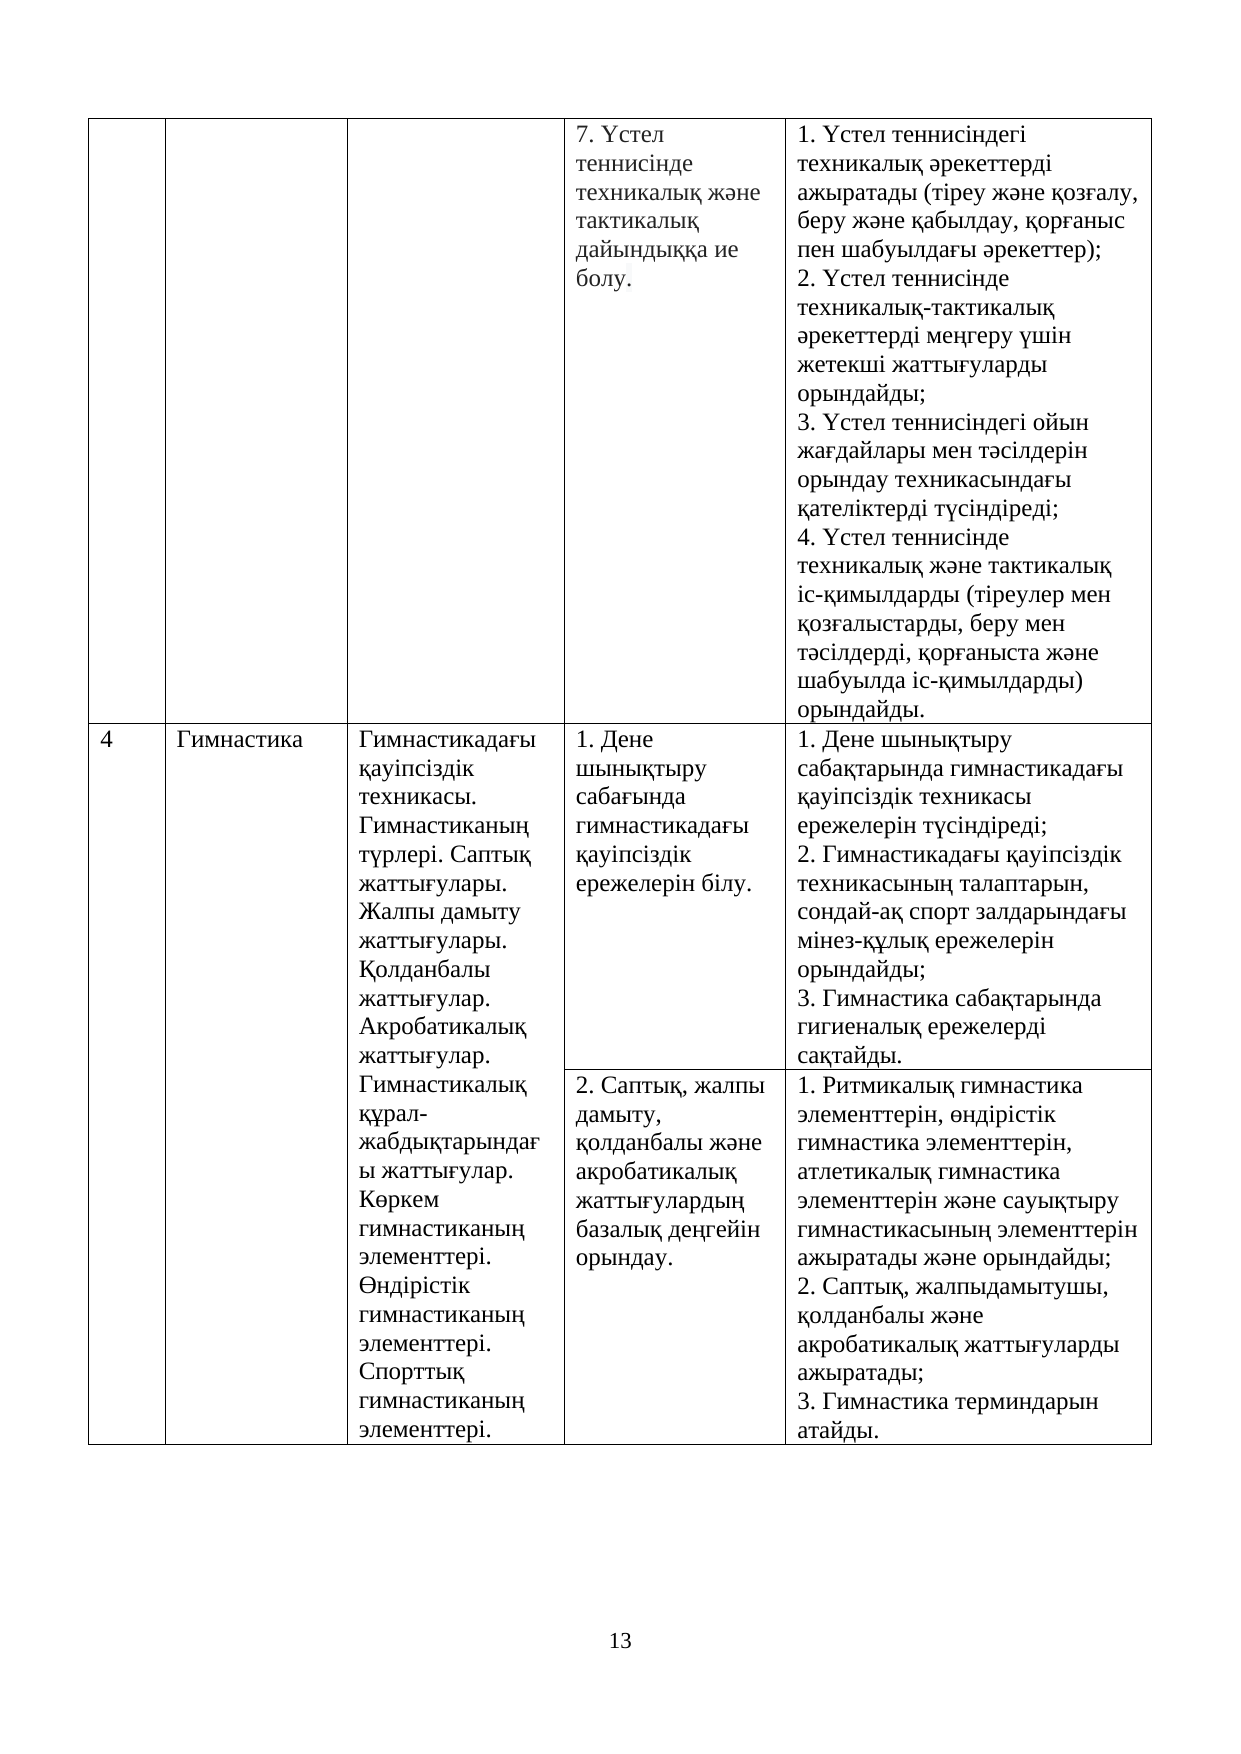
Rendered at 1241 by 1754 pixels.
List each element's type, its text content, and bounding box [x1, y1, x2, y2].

table_cell 1. Үстел теннисіндегі техникалық әрекеттерді ажыратады (тіреу және қозғалу, беру және қабылдау, қорғаныс пен шабуылдағы әрекеттер); 2. Үстел теннисінде техникалық-тактикалық әрекеттерді меңгеру үшін жетекші жаттығуларды орындайды; 3. Үстел теннисіндегі ойын жағдайлары мен тәсілдерін орындау техникасындағы қателіктерді түсіндіреді; 4. Үстел теннисінде техникалық және тактикалық іс-қимылдарды (тіреулер мен қозғалыстарды, беру мен тәсілдерді, қорғаныста және шабуылда іс-қимылдарды) орындайды. [786, 119, 1151, 723]
table_cell 1. Дене шынықтыру сабағында гимнастикадағы қауіпсіздік ережелерін білу. [565, 724, 785, 1069]
table_cell 4 [89, 724, 165, 1444]
table_cell Гимнастикадағы қауіпсіздік техникасы. Гимнастиканың түрлері. Саптық жаттығулары. Жалпы дамыту жаттығулары. Қолданбалы жаттығулар. Акробатикалық жаттығулар. Гимнастикалық құрал-жабдықтарындағы жаттығулар. Көркем гимнастиканың элементтері. Өндірістік гимнастиканың элементтері. Спорттық гимнастиканың элементтері. Сауықтыру гимнастикасының элементтері. [348, 724, 564, 1444]
table_cell Гимнастика [166, 724, 347, 1444]
table_cell 1. Ритмикалық гимнастика элементтерін, өндірістік гимнастика элементтерін, атлетикалық гимнастика элементтерін және сауықтыру гимнастикасының элементтерін ажыратады және орындайды; 2. Саптық, жалпыдамытушы, қолданбалы және акробатикалық жаттығуларды ажыратады; 3. Гимнастика терминдарын атайды. [786, 1070, 1151, 1444]
table_cell 1. Дене шынықтыру сабақтарында гимнастикадағы қауіпсіздік техникасы ережелерін түсіндіреді; 2. Гимнастикадағы қауіпсіздік техникасының талаптарын, сондай-ақ спорт залдарындағы мінез-құлық ережелерін орындайды; 3. Гимнастика сабақтарында гигиеналық ережелерді сақтайды. [786, 724, 1151, 1069]
table_cell 7. Үстел теннисінде техникалық және тактикалық дайындыққа ие болу. [565, 119, 785, 723]
